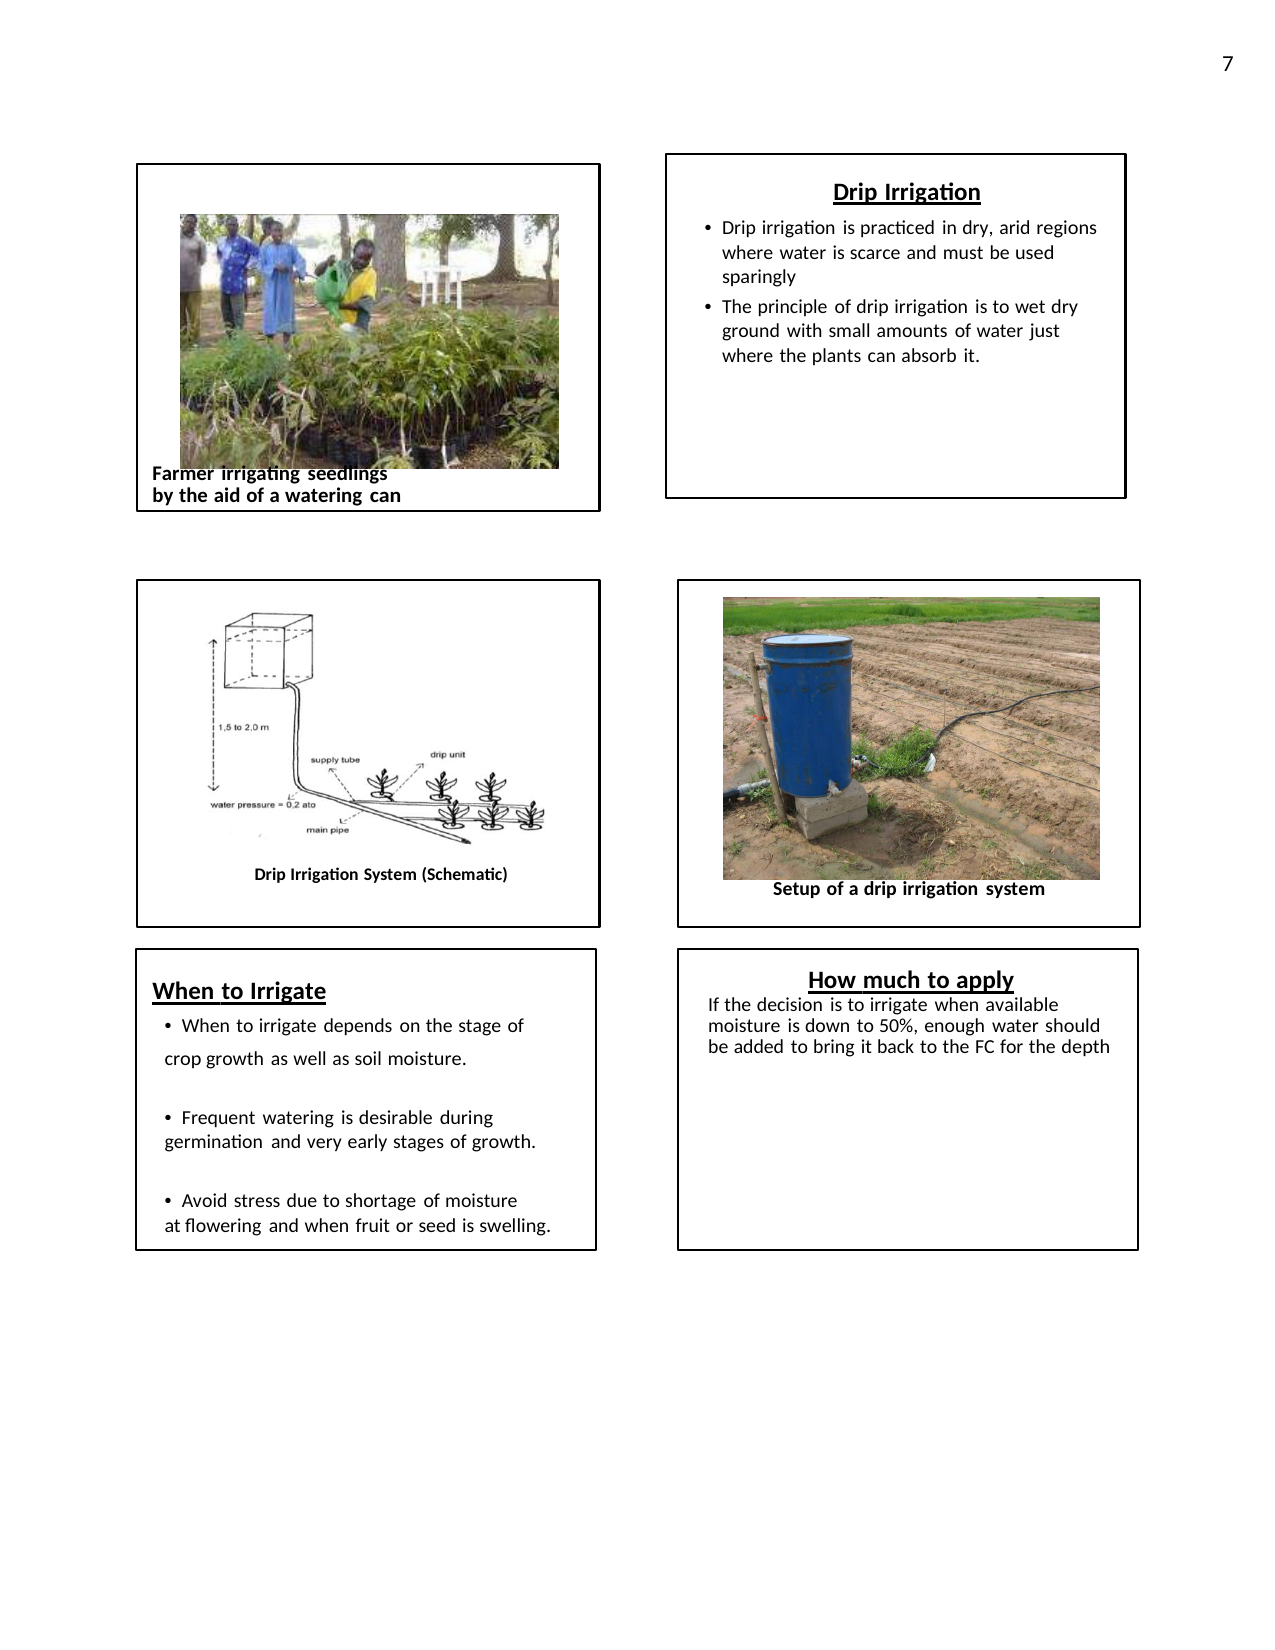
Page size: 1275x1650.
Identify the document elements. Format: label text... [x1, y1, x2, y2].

text • Avoid stress due to shortage of moisture [164, 1188, 1223, 1213]
picture [177, 597, 564, 866]
picture [723, 597, 1100, 865]
text by the aid of a watering can [152, 488, 1235, 506]
text When to Irrigate [152, 983, 1233, 1004]
picture [180, 214, 559, 467]
text at flowering and when fruit or seed is swelling. [164, 1213, 1223, 1237]
text • Frequent watering is desirable during [164, 1105, 1227, 1129]
text • The principle of drip irrigation is to wet dry ground with small amounts of water just where the plants can absorb it. [704, 294, 1084, 367]
text • Drip irrigation is practiced in dry, arid regions where water is scarce and must be used sparingly [704, 216, 1102, 289]
text Farmer irrigating seedlings [152, 467, 1235, 484]
text • When to irrigate depends on the stage of [164, 1013, 1239, 1037]
text germination and very early stages of growth. [164, 1129, 1227, 1154]
text Drip Irrigation [833, 176, 1235, 207]
text Drip Irrigation System (Schematic) Setup of a drip irrigation system [254, 865, 1235, 900]
text crop growth as well as soil moisture. [164, 1046, 1239, 1070]
